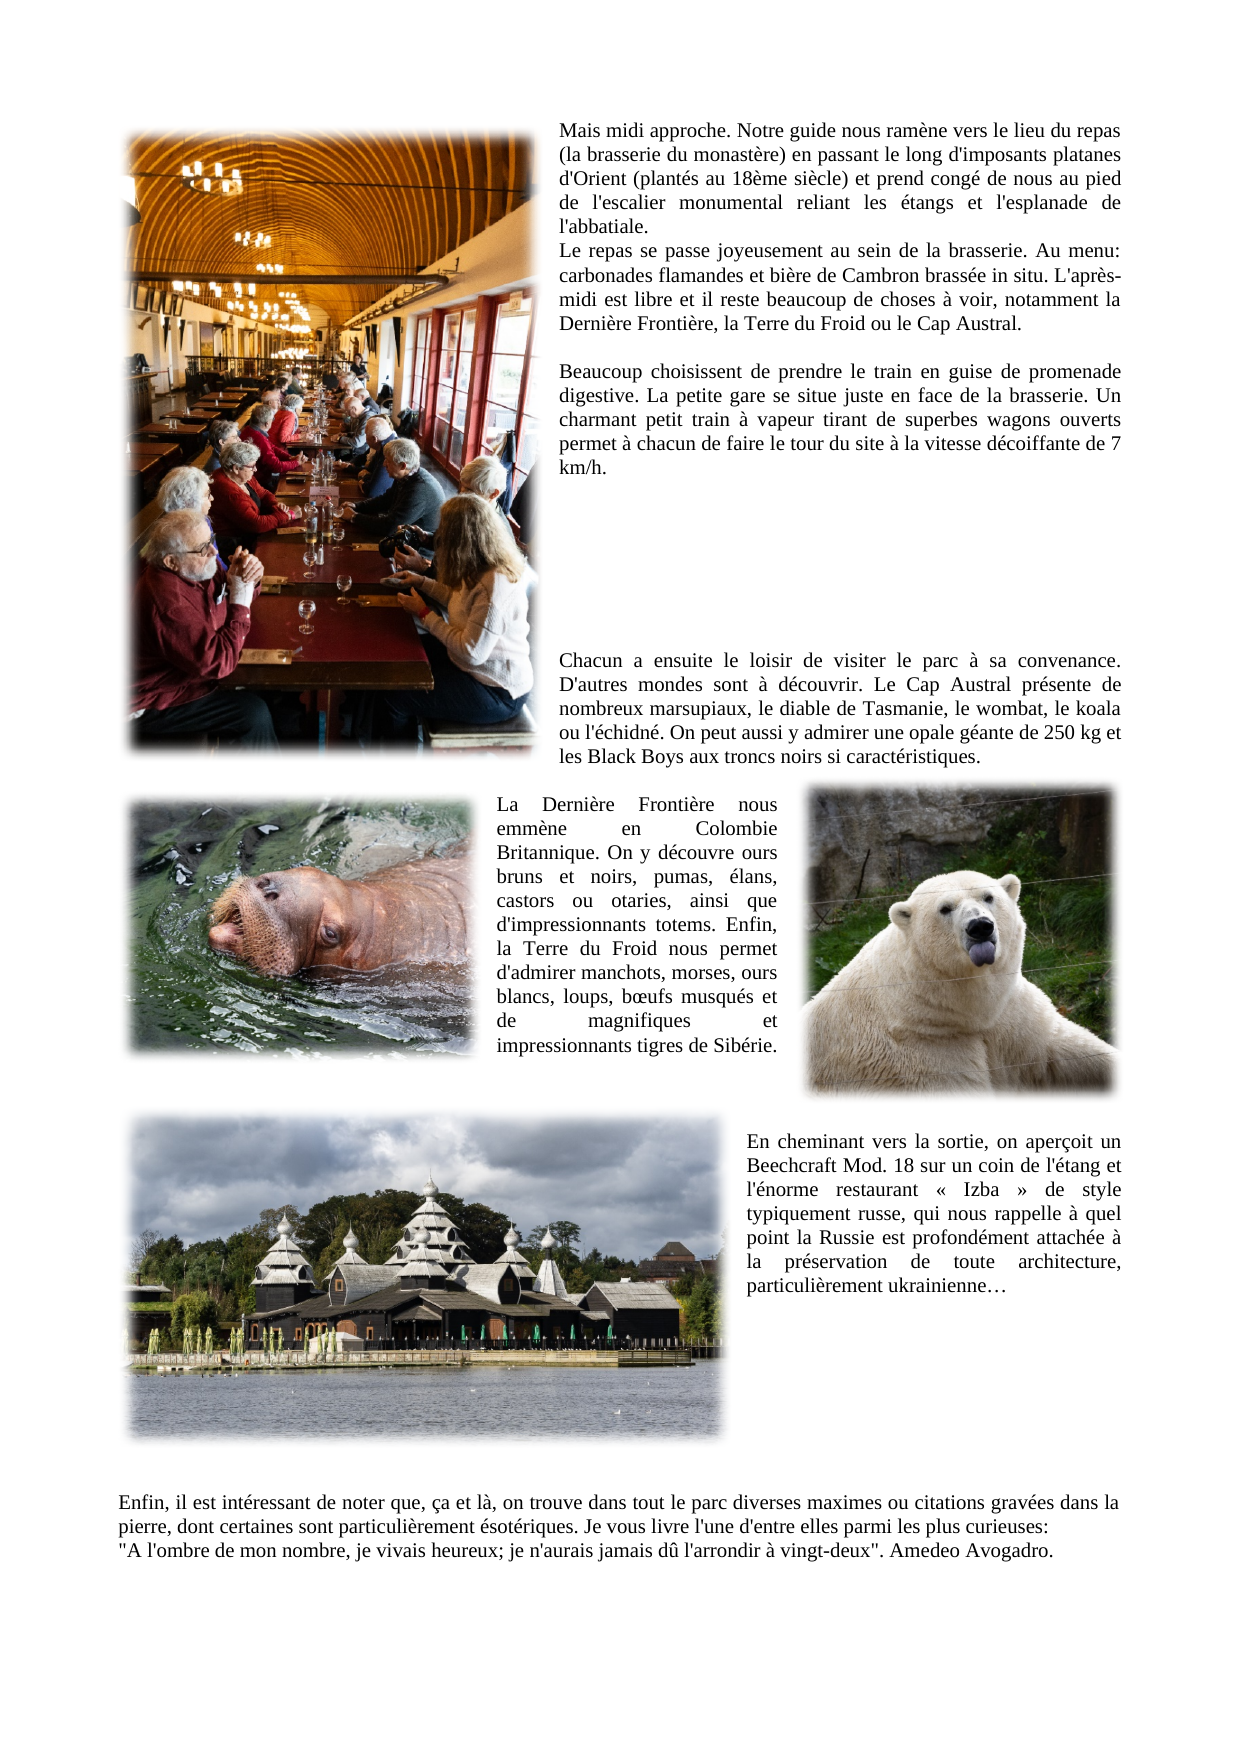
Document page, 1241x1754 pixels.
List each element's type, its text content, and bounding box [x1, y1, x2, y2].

text Beaucoup choisissent de prendre le train en guise de promenade digestive. La petite gare se situe juste en face de la brasserie. Un charmant petit train à vapeur tirant de superbes wagons ouverts permet à chacun de faire le tour du site à la vitesse décoiffante de 7 km/h. [541, 359, 1122, 479]
picture [138, 145, 524, 743]
picture [815, 795, 1105, 1085]
text "A l'ombre de mon nombre, je vivais heureux; je n'aurais jamais dû l'arrondir à vingt-deux". Amedeo Avogadro. [118, 1538, 1122, 1562]
text En cheminant vers la sortie, on aperçoit un Beechcraft Mod. 18 sur un coin de l'étang et l'énorme restaurant « Izba » de style typiquement russe, qui nous rappelle à quel point la Russie est profondément attachée à la préservation de toute architecture, particulièrement ukrainienne… [730, 1129, 1122, 1297]
text Chacun a ensuite le loisir de visiter le parc à sa convenance. D'autres mondes sont à découvrir. Le Cap Austral présente de nombreux marsupiaux, le diable de Tasmanie, le wombat, le koala ou l'échidné. On peut aussi y admirer une opale géante de 250 kg et les Black Boys aux troncs noirs si caractéristiques. [118, 647, 1122, 768]
text Mais midi approche. Notre guide nous ramène vers le lieu du repas (la brasserie du monastère) en passant le long d'imposants platanes d'Orient (plantés au 18ème siècle) et prend congé de nous au pied de l'escalier monumental reliant les étangs et l'esplanade de l'abbatiale. [118, 118, 1122, 238]
picture [138, 1125, 713, 1429]
text Enfin, il est intéressant de noter que, ça et là, on trouve dans tout le parc diverses maximes ou citations gravées dans la pierre, dont certaines sont particulièrement ésotériques. Je vous livre l'une d'entre elles parmi les plus curieuses: [118, 1490, 1122, 1538]
picture [138, 810, 463, 1045]
text Le repas se passe joyeusement au sein de la brasserie. Au menu: carbonades flamandes et bière de Cambron brassée in situ. L'après-midi est libre et il reste beaucoup de choses à voir, notamment la Dernière Frontière, la Terre du Froid ou le Cap Austral. [541, 238, 1122, 335]
